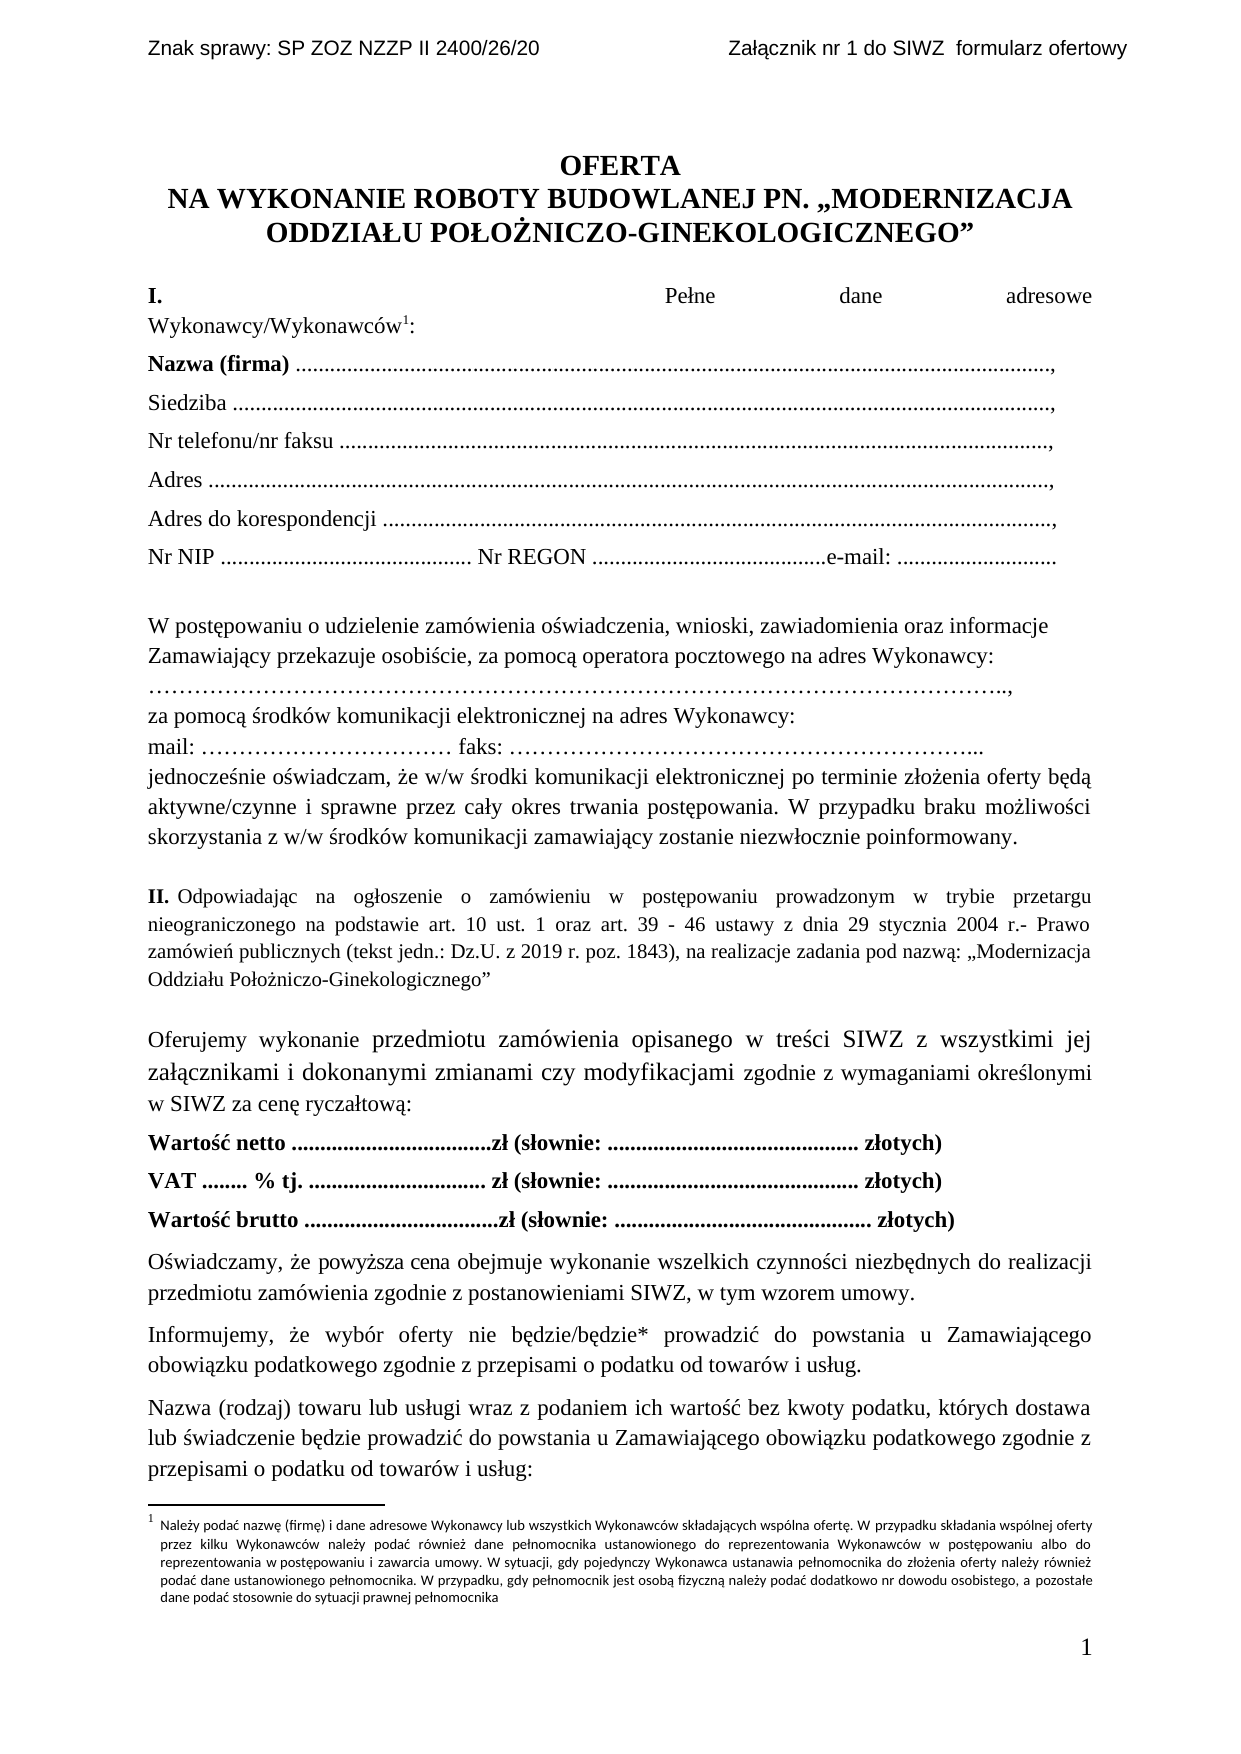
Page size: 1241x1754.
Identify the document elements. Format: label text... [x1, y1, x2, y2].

text Wartość netto ...................................zł (słownie: ............................................ złotych) [148, 1129, 1093, 1155]
text Nr NIP ............................................ Nr REGON .........................................e-mail: ............................ [148, 543, 1093, 569]
text mail: …………………………… faks: ……………………………………………………... [148, 733, 1093, 759]
text Adres ..................................................................................................................................................., [148, 466, 1093, 492]
text Nazwa (firma) ...................................................................................................................................., [148, 351, 1093, 377]
text OFERTA [148, 148, 1093, 181]
text NA WYKONANIE ROBOTY BUDOWLANEJ PN. „MODERNIZACJA ODDZIAŁU POŁOŻNICZO-GINEKOLOGICZNEGO” [148, 181, 1093, 248]
text Adres do korespondencji ....................................................................................................................., [148, 505, 1093, 531]
subtitle Odpowiadając na ogłoszenie o zamówieniu w postępowaniu prowadzonym w trybie przetargu nieograniczonego na podstawie art. 10 ust. 1 oraz art. 39 - 46 ustawy z dnia 29 stycznia 2004 r.- Prawo zamówień publicznych (tekst jedn.: Dz.U. z 2019 r. poz. 1843), na realizacje zadania pod nazwą: „Modernizacja Oddziału Położniczo-Ginekologicznego” [148, 884, 1093, 991]
text Informujemy, że wybór oferty nie będzie/będzie* prowadzić do powstania u Zamawiającego obowiązku podatkowego zgodnie z przepisami o podatku od towarów i usług. [148, 1321, 1093, 1378]
text jednocześnie oświadczam, że w/w środki komunikacji elektronicznej po terminie złożenia oferty będą aktywne/czynne i sprawne przez cały okres trwania postępowania. W przypadku braku możliwości skorzystania z w/w środków komunikacji zamawiający zostanie niezwłocznie poinformowany. [148, 763, 1093, 850]
text za pomocą środków komunikacji elektronicznej na adres Wykonawcy: [148, 703, 1093, 729]
text Siedziba ..............................................................................................................................................., [148, 389, 1093, 415]
text Oświadczamy, że powyższa cena obejmuje wykonanie wszelkich czynności niezbędnych do realizacji przedmiotu zamówienia zgodnie z postanowieniami SIWZ, w tym wzorem umowy. [148, 1248, 1093, 1305]
text Oferujemy wykonanie przedmiotu zamówienia opisanego w treści SIWZ z wszystkimi jej załącznikami i dokonanymi zmianami czy modyfikacjami zgodnie z wymaganiami określonymi w SIWZ za cenę ryczałtową: [148, 1024, 1093, 1116]
subtitle Pełne dane adresowe Wykonawcy/Wykonawców: [148, 282, 1093, 338]
text Nr telefonu/nr faksu ............................................................................................................................, [148, 428, 1093, 454]
text Nazwa (rodzaj) towaru lub usługi wraz z podaniem ich wartość bez kwoty podatku, których dostawa lub świadczenie będzie prowadzić do powstania u Zamawiającego obowiązku podatkowego zgodnie z przepisami o podatku od towarów i usług: [148, 1394, 1093, 1481]
text Wartość brutto ..................................zł (słownie: ............................................. złotych) [148, 1206, 1093, 1232]
text VAT ........ % tj. ............................... zł (słownie: ............................................ złotych) [148, 1167, 1093, 1193]
text W postępowaniu o udzielenie zamówienia oświadczenia, wnioski, zawiadomienia oraz informacje Zamawiający przekazuje osobiście, za pomocą operatora pocztowego na adres Wykonawcy: ………………………………………………………………………………………………….., [148, 612, 1093, 699]
